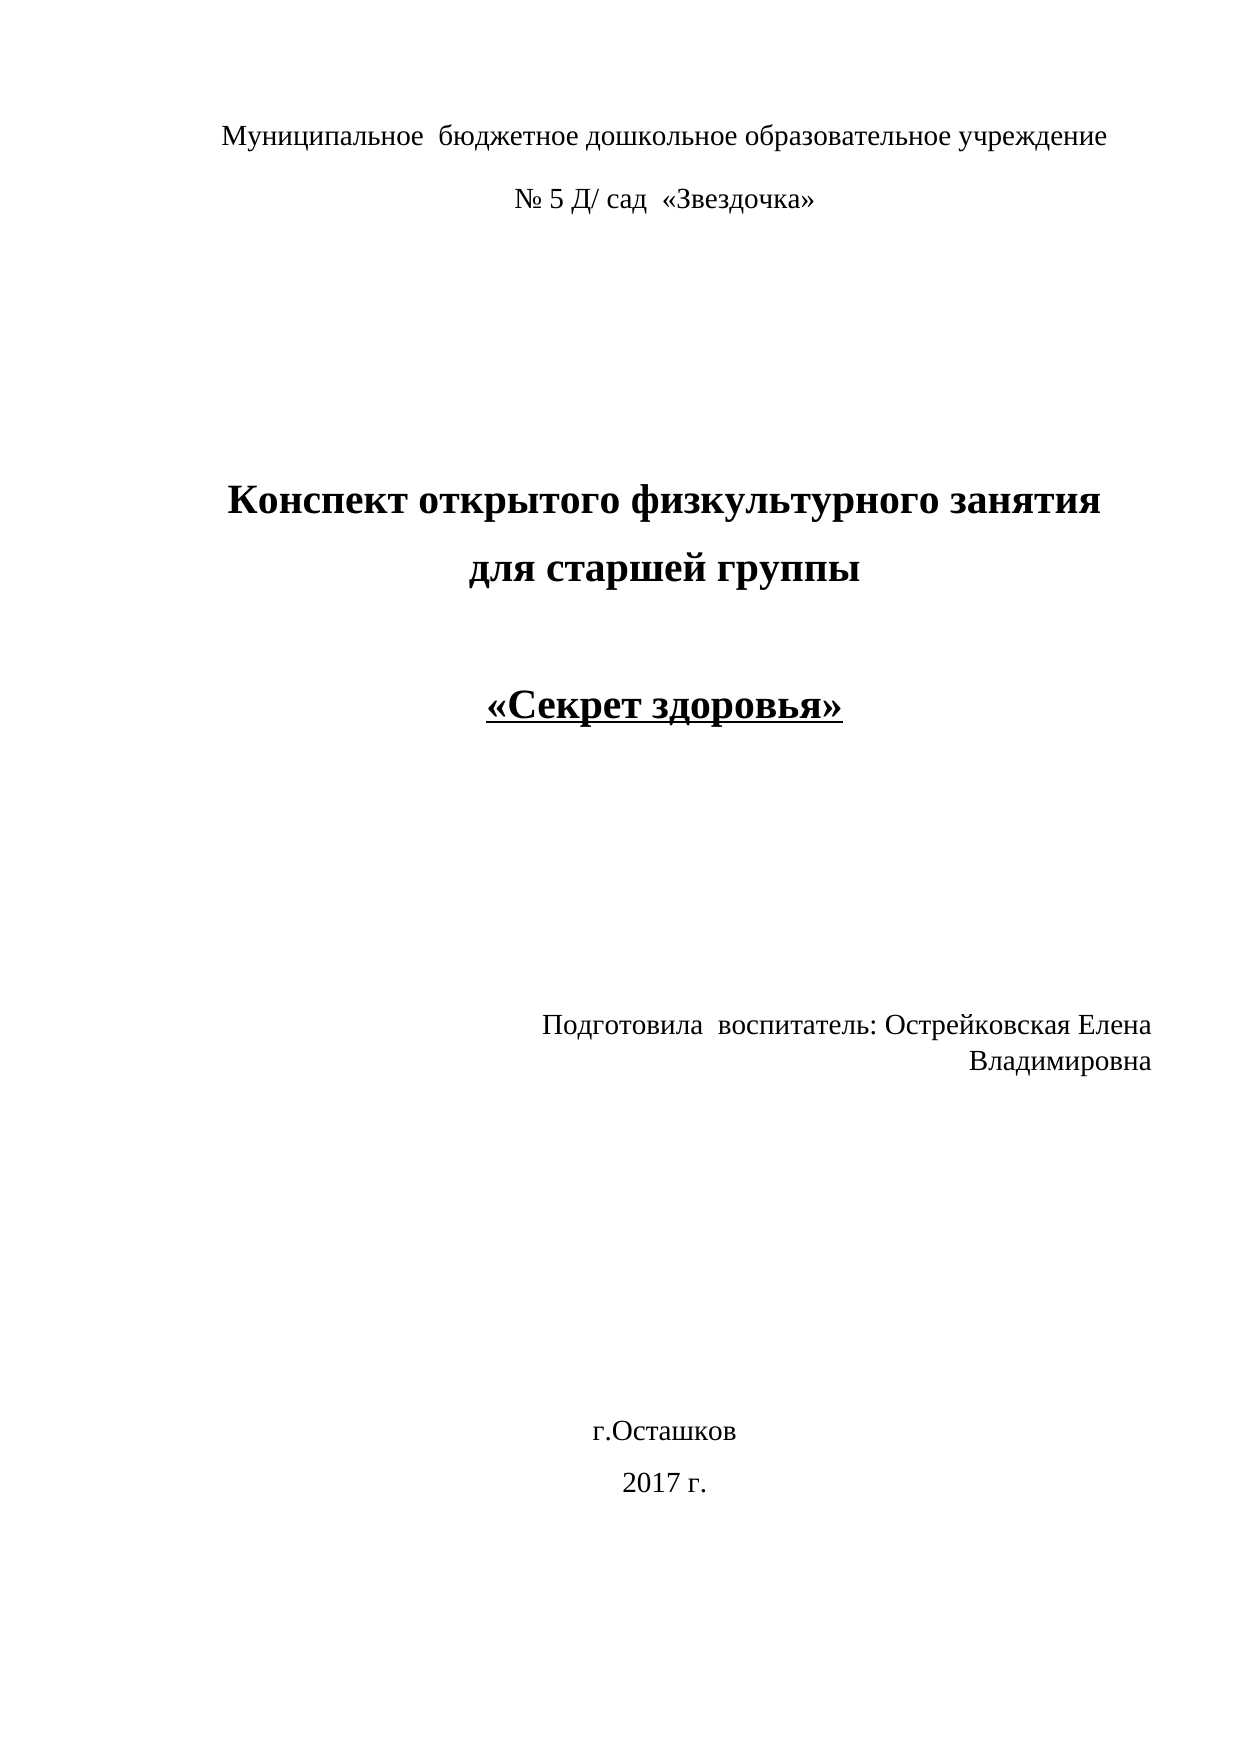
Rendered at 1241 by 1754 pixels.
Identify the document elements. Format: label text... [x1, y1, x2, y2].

text № 5 Д/ сад «Звездочка» [177, 181, 1152, 214]
text г.Осташков [177, 1413, 1152, 1446]
text Подготовила воспитатель: Острейковская Елена Владимировна [177, 1007, 1152, 1076]
text 2017 г. [177, 1465, 1152, 1499]
text «Секрет здоровья» [177, 679, 1152, 727]
text для старшей группы [177, 543, 1152, 591]
text Конспект открытого физкультурного занятия [177, 474, 1152, 522]
text Муниципальное бюджетное дошкольное образовательное учреждение [177, 118, 1152, 152]
